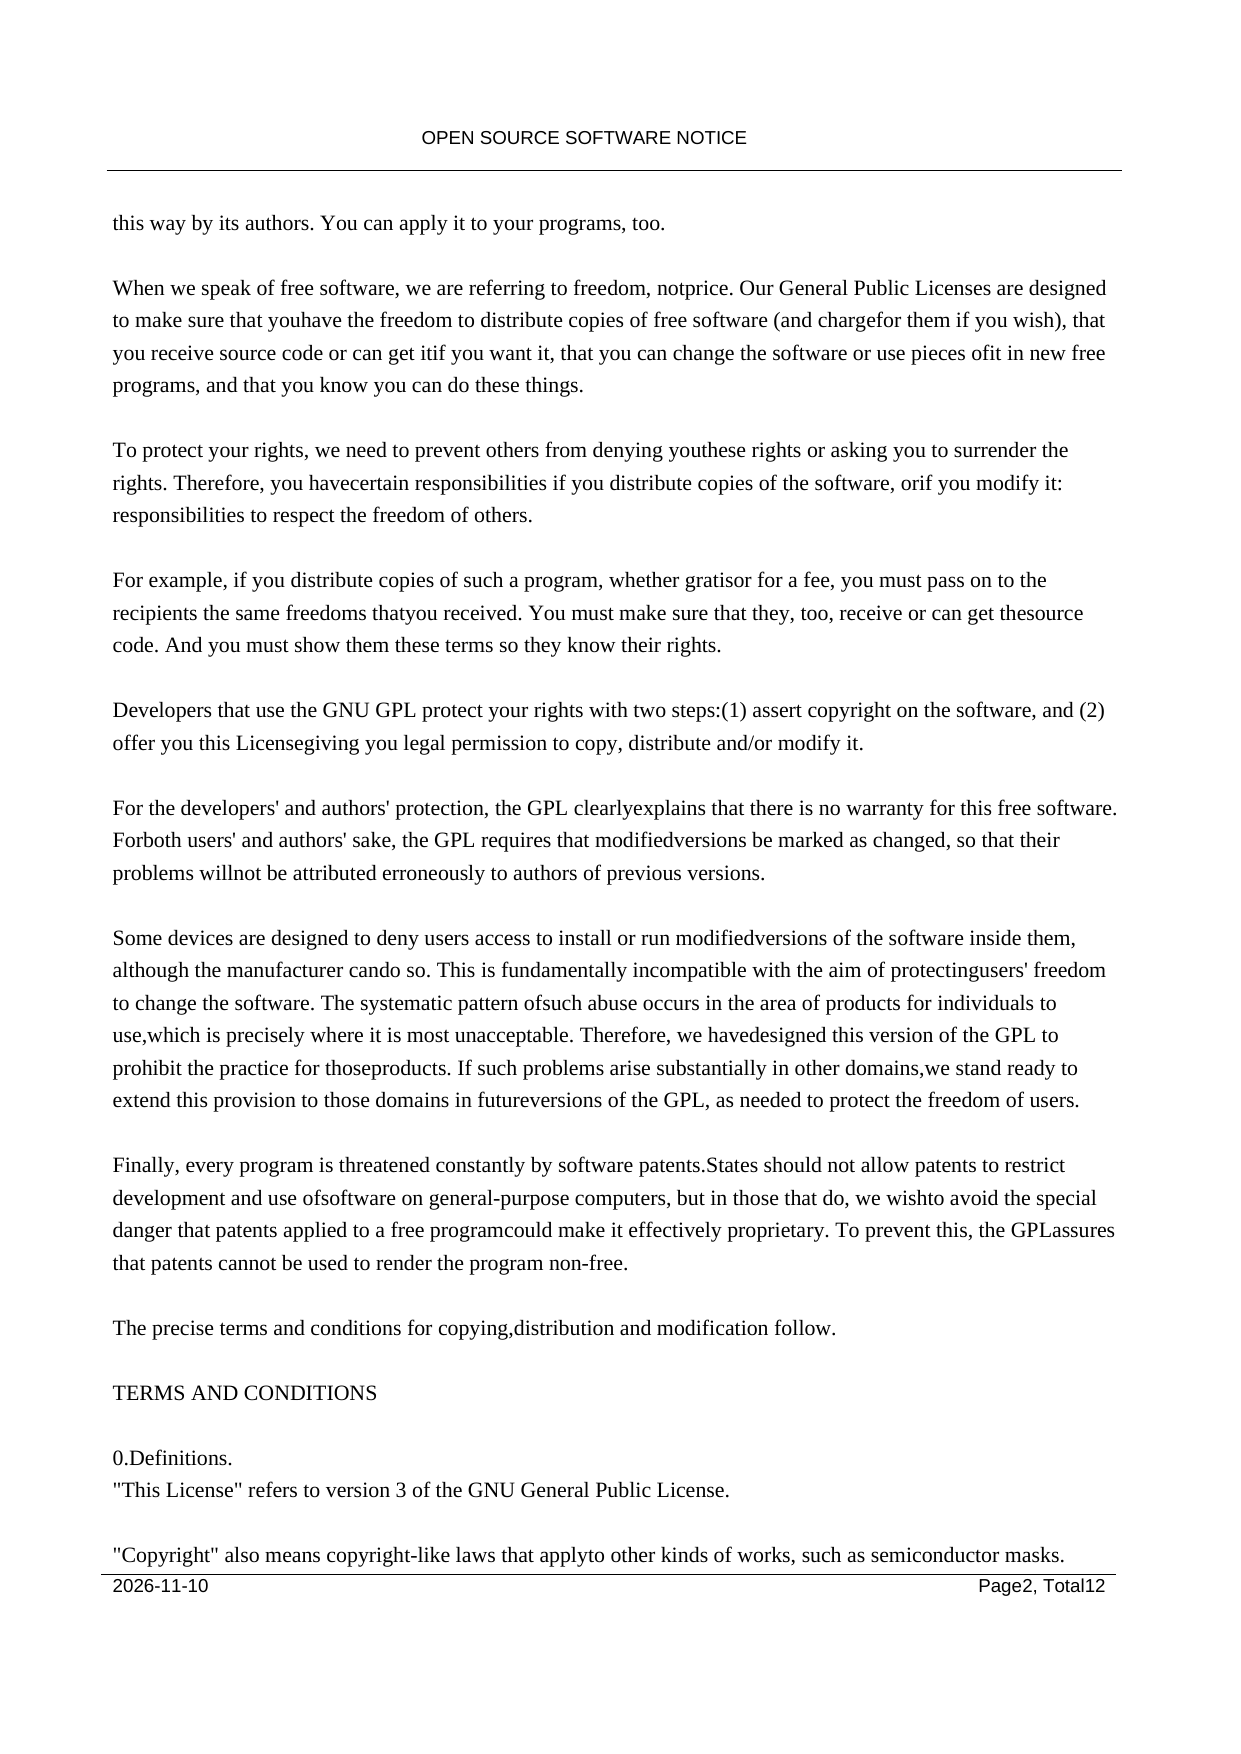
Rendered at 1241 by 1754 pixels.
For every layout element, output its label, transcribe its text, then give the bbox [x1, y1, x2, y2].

text 0.Definitions. [112, 1441, 1128, 1474]
text Finally, every program is threatened constantly by software patents.States should not allow patents to restrict development and use ofsoftware on general-purpose computers, but in those that do, we wishto avoid the special danger that patents applied to a free programcould make it effectively proprietary. To prevent this, the GPLassures that patents cannot be used to render the program non-free. [112, 1149, 1128, 1279]
text To protect your rights, we need to prevent others from denying youthese rights or asking you to surrender the rights. Therefore, you havecertain responsibilities if you distribute copies of the software, orif you modify it: responsibilities to respect the freedom of others. [112, 434, 1128, 531]
text The precise terms and conditions for copying,distribution and modification follow. [112, 1311, 1128, 1344]
text For example, if you distribute copies of such a program, whether gratisor for a fee, you must pass on to the recipients the same freedoms thatyou received. You must make sure that they, too, receive or can get thesource code. And you must show them these terms so they know their rights. [112, 564, 1128, 661]
text Some devices are designed to deny users access to install or run modifiedversions of the software inside them, although the manufacturer cando so. This is fundamentally incompatible with the aim of protectingusers' freedom to change the software. The systematic pattern ofsuch abuse occurs in the area of products for individuals to use,which is precisely where it is most unacceptable. Therefore, we havedesigned this version of the GPL to prohibit the practice for thoseproducts. If such problems arise substantially in other domains,we stand ready to extend this provision to those domains in futureversions of the GPL, as needed to protect the freedom of users. [112, 921, 1128, 1116]
text Developers that use the GNU GPL protect your rights with two steps:(1) assert copyright on the software, and (2) offer you this Licensegiving you legal permission to copy, distribute and/or modify it. [112, 694, 1128, 759]
text "This License" refers to version 3 of the GNU General Public License. [112, 1474, 1128, 1506]
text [112, 206, 1128, 239]
text When we speak of free software, we are referring to freedom, notprice. Our General Public Licenses are designed to make sure that youhave the freedom to distribute copies of free software (and chargefor them if you wish), that you receive source code or can get itif you want it, that you can change the software or use pieces ofit in new free programs, and that you know you can do these things. [112, 271, 1128, 401]
text "Copyright" also means copyright-like laws that applyto other kinds of works, such as semiconductor masks. [112, 1539, 1128, 1571]
text TERMS AND CONDITIONS [112, 1376, 1128, 1409]
text For the developers' and authors' protection, the GPL clearlyexplains that there is no warranty for this free software. Forboth users' and authors' sake, the GPL requires that modifiedversions be marked as changed, so that their problems willnot be attributed erroneously to authors of previous versions. [112, 791, 1128, 889]
